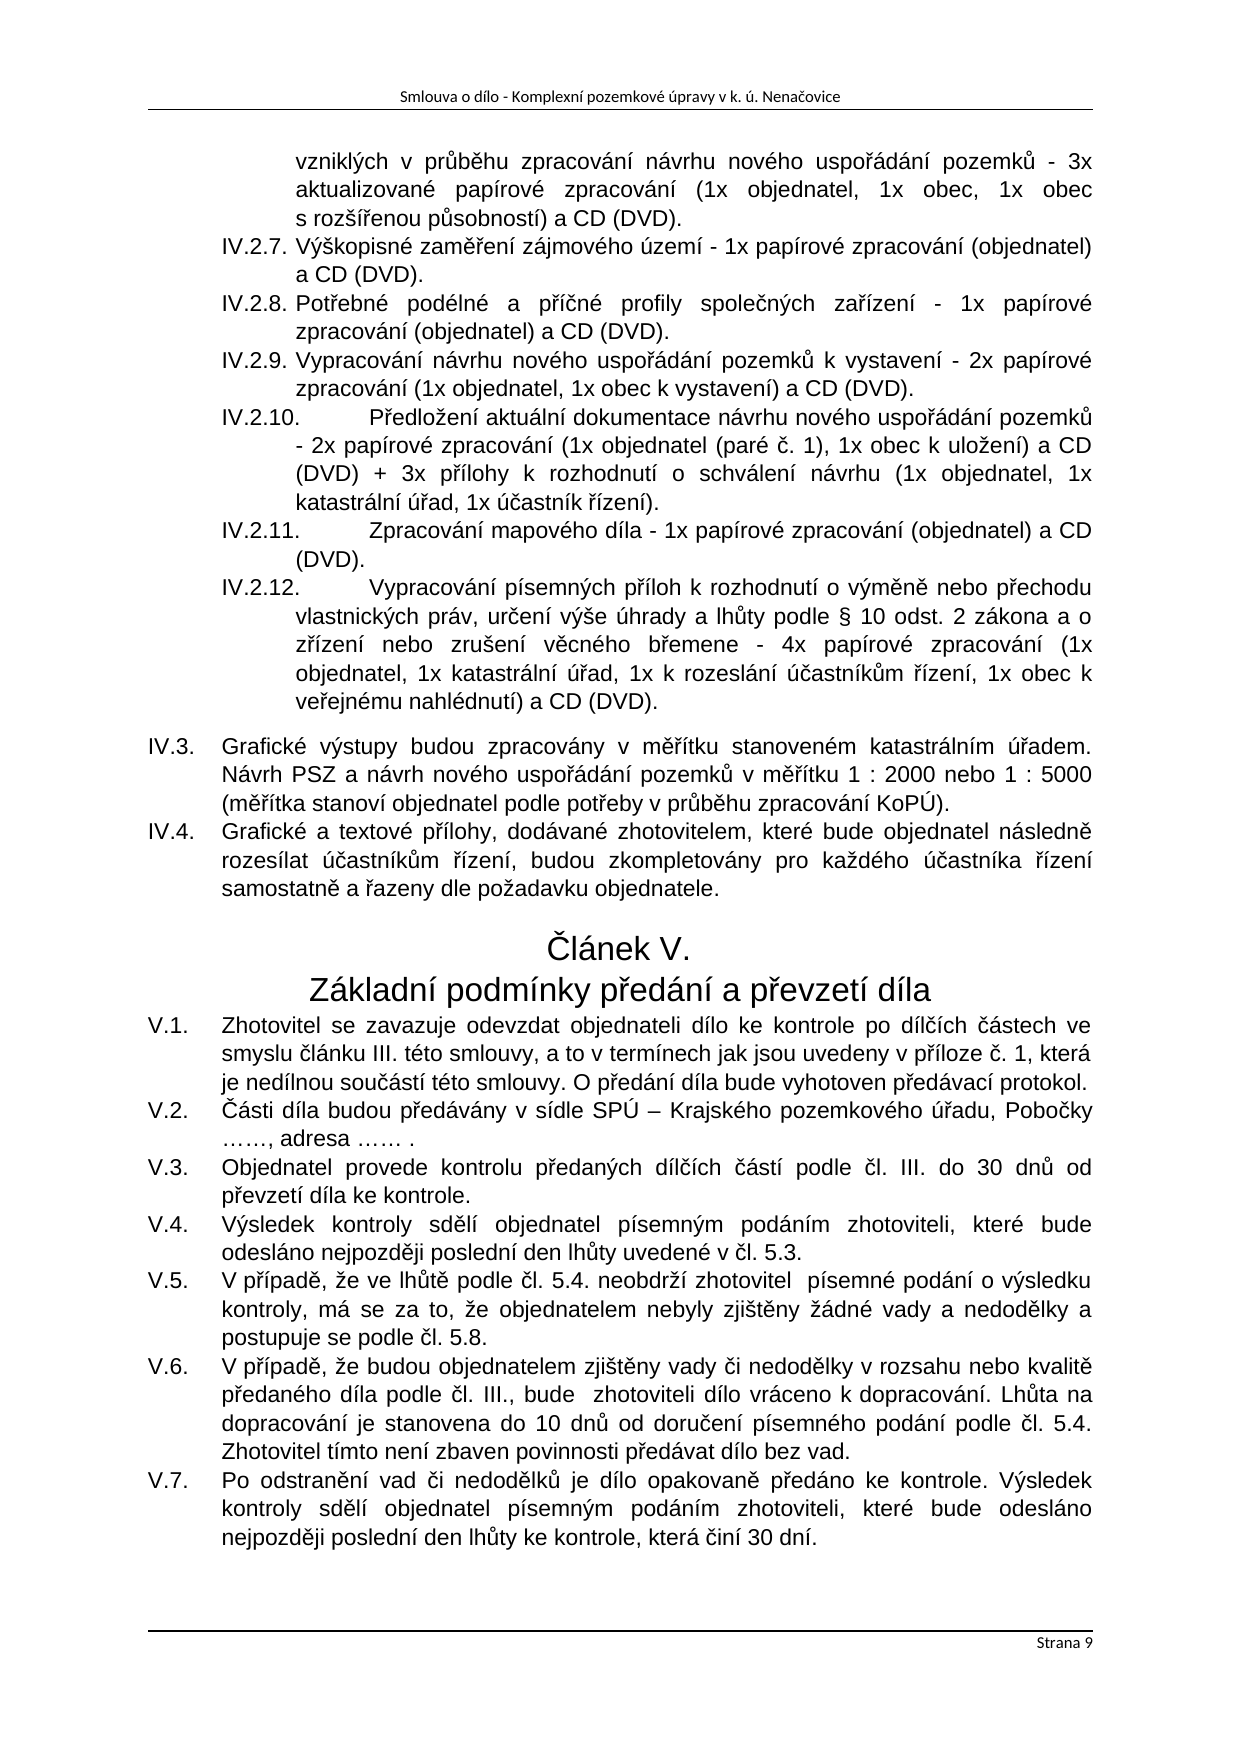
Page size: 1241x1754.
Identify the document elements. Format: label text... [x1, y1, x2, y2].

text Zpracování mapového díla - 1x papírové zpracování (objednatel) a CD (DVD). [221, 517, 1093, 572]
list Zhotovitel se zavazuje odevzdat objednateli dílo ke kontrole po dílčích částech ve smyslu článku III. této smlouvy, a to v termínech jak jsou uvedeny v příloze č. 1, která je nedílnou součástí této smlouvy. O předání díla bude vyhotoven předávací protokol. [148, 1012, 1093, 1095]
text Předložení aktuální dokumentace návrhu nového uspořádání pozemků - 2x papírové zpracování (1x objednatel (paré č. 1), 1x obec k uložení) a CD (DVD) + 3x přílohy k rozhodnutí o schválení návrhu (1x objednatel, 1x katastrální úřad, 1x účastník řízení). [221, 403, 1093, 515]
list V případě, že budou objednatelem zjištěny vady či nedodělky v rozsahu nebo kvalitě předaného díla podle čl. III., bude zhotoviteli dílo vráceno k dopracování. Lhůta na dopracování je stanovena do 10 dnů od doručení písemného podání podle čl. 5.4. Zhotovitel tímto není zbaven povinnosti předávat dílo bez vad. [148, 1353, 1093, 1464]
text Vypracování návrhu nového uspořádání pozemků k vystavení - 2x papírové zpracování (1x objednatel, 1x obec k vystavení) a CD (DVD). [221, 347, 1093, 401]
list Po odstranění vad či nedodělků je dílo opakovaně předáno ke kontrole. Výsledek kontroly sdělí objednatel písemným podáním zhotoviteli, které bude odesláno nejpozději poslední den lhůty ke kontrole, která činí 30 dní. [148, 1467, 1093, 1550]
subtitle Základní podmínky předání a převzetí díla [148, 929, 1093, 1008]
list Objednatel provede kontrolu předaných dílčích částí podle čl. III. do 30 dnů od převzetí díla ke kontrole. [148, 1154, 1093, 1208]
list Grafické a textové přílohy, dodávané zhotovitelem, které bude objednatel následně rozesílat účastníkům řízení, budou zkompletovány pro každého účastníka řízení samostatně a řazeny dle požadavku objednatele. [148, 818, 1093, 902]
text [221, 148, 1093, 231]
list Grafické výstupy budou zpracovány v měřítku stanoveném katastrálním úřadem. Návrh PSZ a návrh nového uspořádání pozemků v měřítku 1 : 2000 nebo 1 : 5000 (měřítka stanoví objednatel podle potřeby v průběhu zpracování KoPÚ). [148, 733, 1093, 816]
text Vypracování písemných příloh k rozhodnutí o výměně nebo přechodu vlastnických práv, určení výše úhrady a lhůty podle § 10 odst. 2 zákona a o zřízení nebo zrušení věcného břemene - 4x papírové zpracování (1x objednatel, 1x katastrální úřad, 1x k rozeslání účastníkům řízení, 1x obec k veřejnému nahlédnutí) a CD (DVD). [221, 574, 1093, 714]
text Výškopisné zaměření zájmového území - 1x papírové zpracování (objednatel) a CD (DVD). [221, 233, 1093, 288]
list V případě, že ve lhůtě podle čl. 5.4. neobdrží zhotovitel písemné podání o výsledku kontroly, má se za to, že objednatelem nebyly zjištěny žádné vady a nedodělky a postupuje se podle čl. 5.8. [148, 1267, 1093, 1351]
list Výsledek kontroly sdělí objednatel písemným podáním zhotoviteli, které bude odesláno nejpozději poslední den lhůty uvedené v čl. 5.3. [148, 1211, 1093, 1265]
list Části díla budou předávány v sídle SPÚ – Krajského pozemkového úřadu, Pobočky ……, adresa …… . [148, 1097, 1093, 1152]
text Potřebné podélné a příčné profily společných zařízení - 1x papírové zpracování (objednatel) a CD (DVD). [221, 290, 1093, 344]
